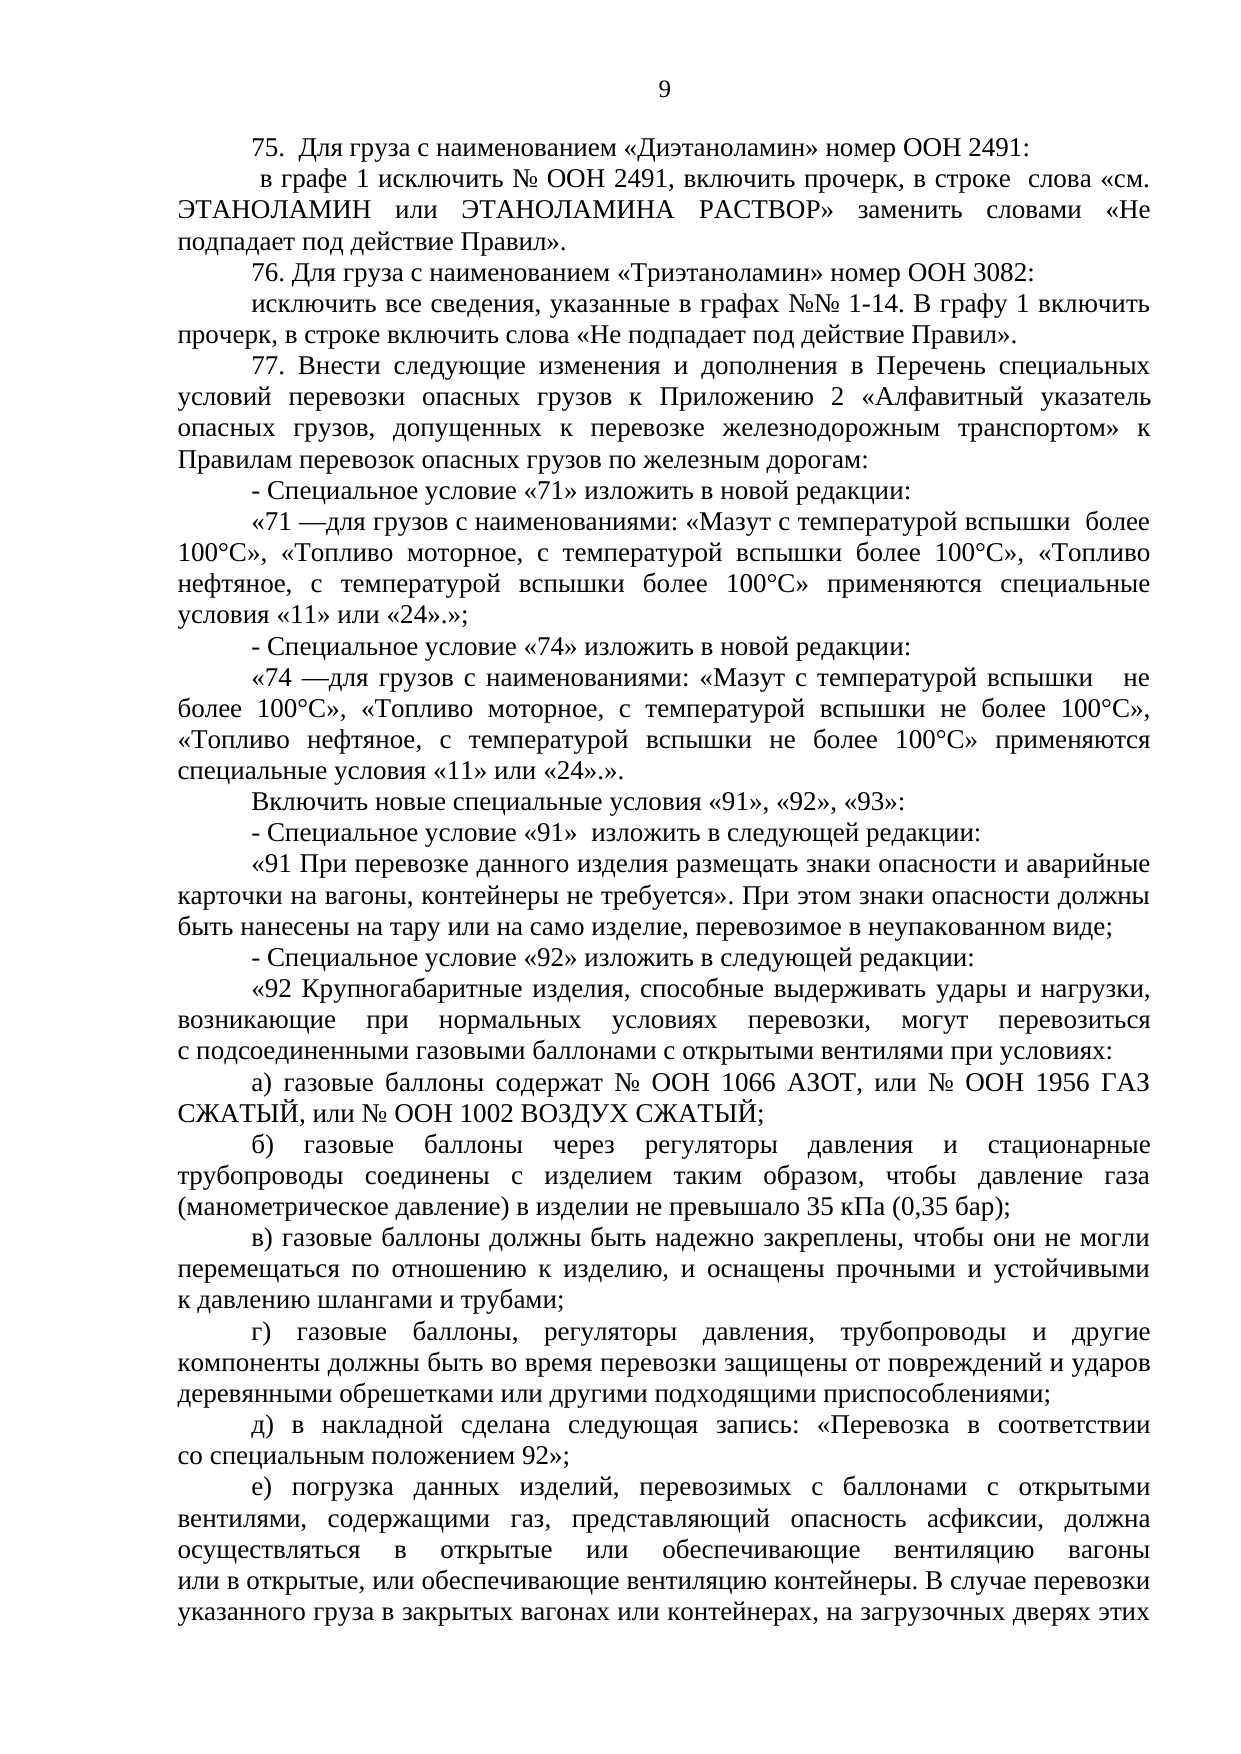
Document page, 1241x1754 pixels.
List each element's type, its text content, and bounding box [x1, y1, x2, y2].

text г) газовые баллоны, регуляторы давления, трубопроводы и другие компоненты должны быть во время перевозки защищены от повреждений и ударов деревянными обрешетками или другими подходящими приспособлениями; [177, 1315, 1152, 1408]
text Включить новые специальные условия «91», «92», «93»: [177, 785, 1152, 816]
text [177, 1471, 1152, 1626]
text «71 —для грузов с наименованиями: «Мазут с температурой вспышки более 100°С», «Топливо моторное, с температурой вспышки более 100°С», «Топливо нефтяное, с температурой вспышки более 100°С» применяются специальные условия «11» или «24».»; [177, 505, 1152, 629]
text исключить все сведения, указанные в графах №№ 1-14. В графу 1 включить прочерк, в строке включить слова «Не подпадает под действие Правил». [177, 287, 1152, 349]
text 76. Для груза с наименованием «Триэтаноламин» номер ООН 3082: [177, 256, 1152, 287]
text в графе 1 исключить № ООН 2491, включить прочерк, в строке слова «см. ЭТАНОЛАМИН или ЭТАНОЛАМИНА РАСТВОР» заменить словами «Не подпадает под действие Правил». [177, 162, 1152, 256]
text д) в накладной сделана следующая запись: «Перевозка в соответствии со специальным положением 92»; [177, 1408, 1152, 1471]
text - Специальное условие «71» изложить в новой редакции: [177, 474, 1152, 505]
text - Специальное условие «74» изложить в новой редакции: [177, 629, 1152, 661]
text в) газовые баллоны должны быть надежно закреплены, чтобы они не могли перемещаться по отношению к изделию, и оснащены прочными и устойчивыми к давлению шлангами и трубами; [177, 1221, 1152, 1315]
text 77. Внести следующие изменения и дополнения в Перечень специальных условий перевозки опасных грузов к Приложению 2 «Алфавитный указатель опасных грузов, допущенных к перевозке железнодорожным транспортом» к Правилам перевозок опасных грузов по железным дорогам: [177, 349, 1152, 474]
text 75. Для груза с наименованием «Диэтаноламин» номер ООН 2491: [177, 131, 1152, 162]
text «92 Крупногабаритные изделия, способные выдерживать удары и нагрузки, возникающие при нормальных условиях перевозки, могут перевозиться с подсоединенными газовыми баллонами с открытыми вентилями при условиях: [177, 972, 1152, 1066]
text - Специальное условие «91» изложить в следующей редакции: [177, 816, 1152, 848]
text б) газовые баллоны через регуляторы давления и стационарные трубопроводы соединены с изделием таким образом, чтобы давление газа (манометрическое давление) в изделии не превышало 35 кПа (0,35 бар); [177, 1128, 1152, 1221]
text «74 —для грузов с наименованиями: «Мазут с температурой вспышки не более 100°С», «Топливо моторное, с температурой вспышки не более 100°С», «Топливо нефтяное, с температурой вспышки не более 100°С» применяются специальные условия «11» или «24».». [177, 661, 1152, 785]
text a) газовые баллоны содержат № ООН 1066 АЗОТ, или № ООН 1956 ГАЗ СЖАТЫЙ, или № ООН 1002 ВОЗДУХ СЖАТЫЙ; [177, 1066, 1152, 1128]
text «91 При перевозке данного изделия размещать знаки опасности и аварийные карточки на вагоны, контейнеры не требуется». При этом знаки опасности должны быть нанесены на тару или на само изделие, перевозимое в неупакованном виде; [177, 848, 1152, 941]
text - Специальное условие «92» изложить в следующей редакции: [177, 941, 1152, 972]
